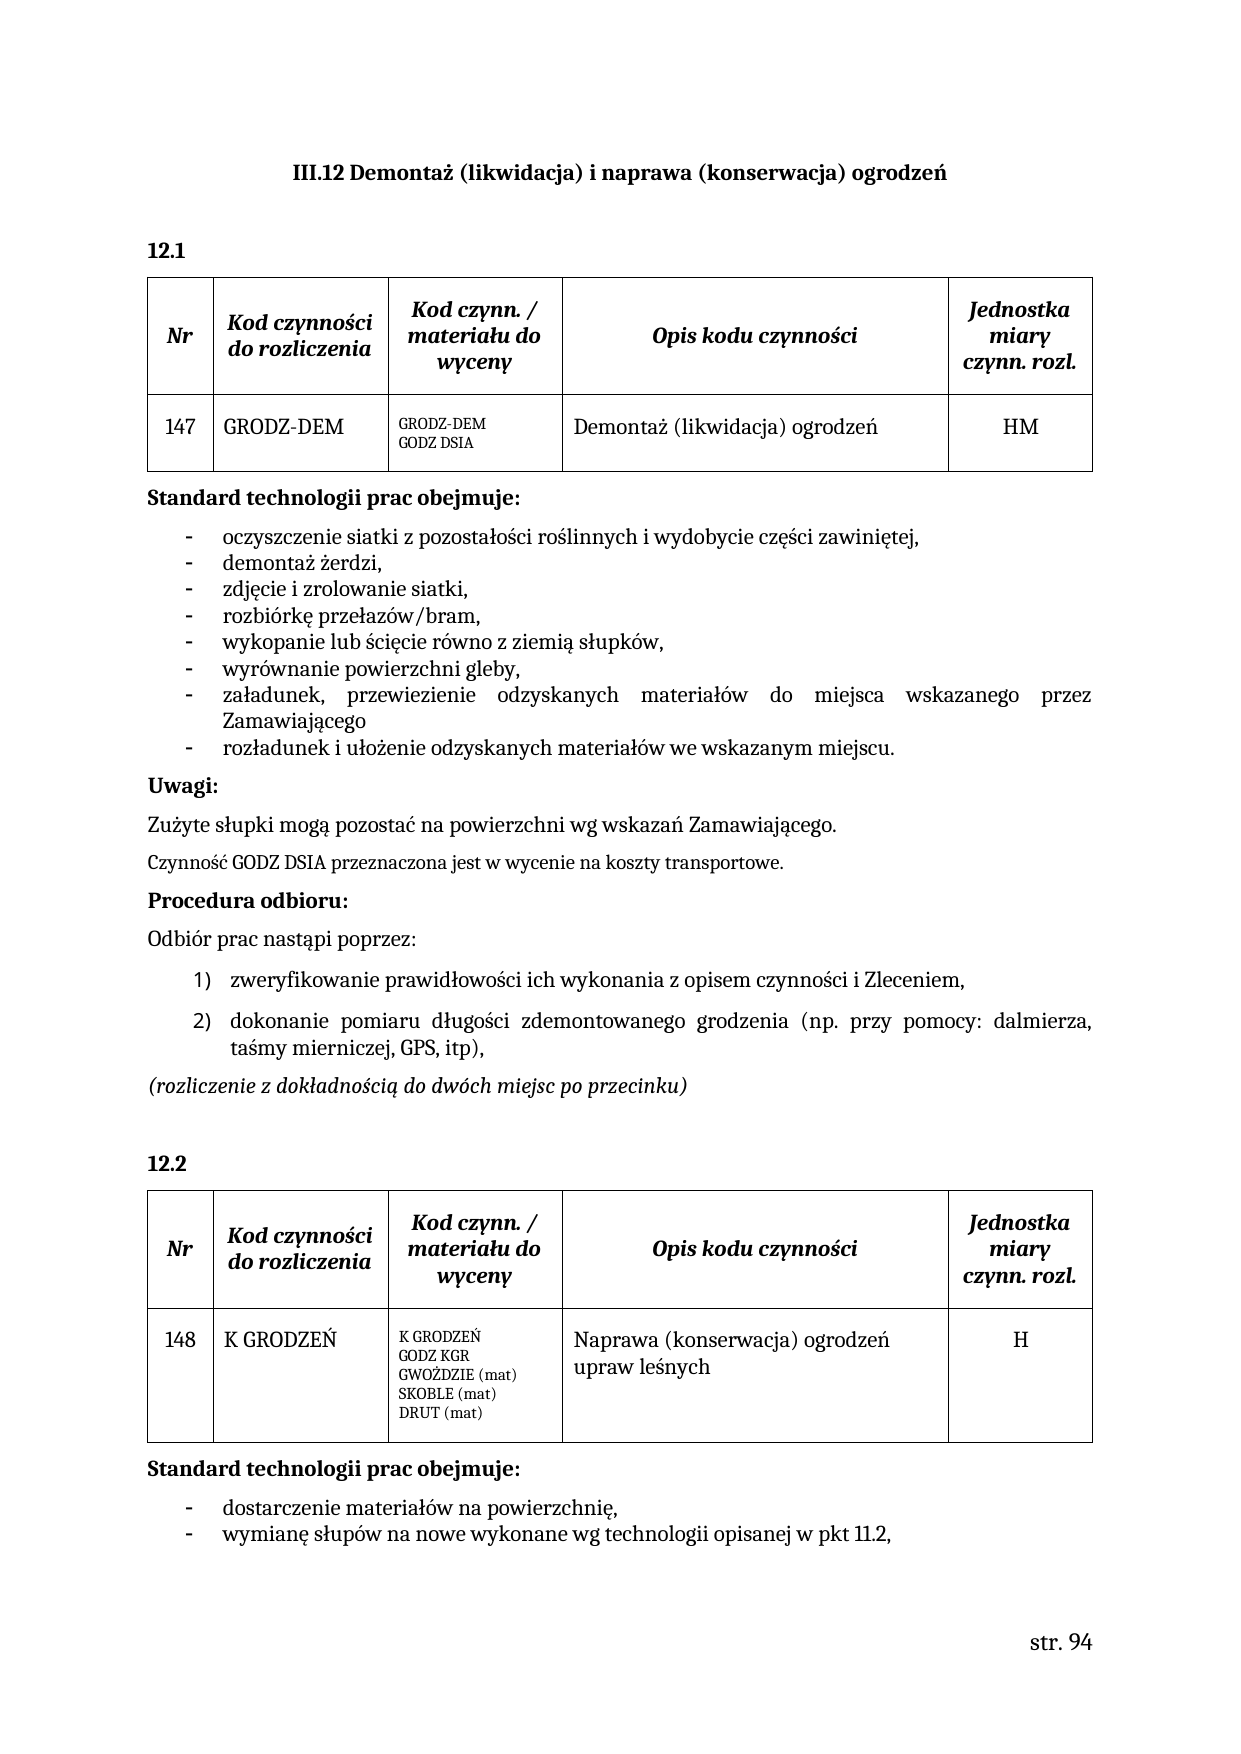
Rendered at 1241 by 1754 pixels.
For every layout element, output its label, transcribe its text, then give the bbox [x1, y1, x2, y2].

text Odbiór prac nastąpi poprzez: [148, 926, 1093, 953]
list zdjęcie i zrolowanie siatki, [185, 576, 1093, 603]
subtitle III.12 Demontaż (likwidacja) i naprawa (konserwacja) ogrodzeń [148, 160, 1093, 186]
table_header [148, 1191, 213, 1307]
text 12.2 [148, 1151, 1093, 1177]
list wykopanie lub ścięcie równo z ziemią słupków, [185, 629, 1093, 655]
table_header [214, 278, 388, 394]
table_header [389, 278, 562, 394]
list dostarczenie materiałów na powierzchnię, [185, 1494, 1093, 1521]
text Czynność GODZ DSIA przeznaczona jest w wycenie na koszty transportowe. [148, 851, 1093, 875]
text Standard technologii prac obejmuje: [148, 485, 1093, 511]
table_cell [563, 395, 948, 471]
list dokonanie pomiaru długości zdemontowanego grodzenia (np. przy pomocy: dalmierza, taśmy mierniczej, GPS, itp), [193, 1006, 1093, 1061]
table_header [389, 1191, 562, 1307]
list rozładunek i ułożenie odzyskanych materiałów we wskazanym miejscu. [185, 734, 1093, 761]
text Uwagi: [148, 773, 1093, 799]
list załadunek, przewiezienie odzyskanych materiałów do miejsca wskazanego przez Zamawiającego [185, 682, 1093, 734]
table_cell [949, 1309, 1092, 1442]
list zweryfikowanie prawidłowości ich wykonania z opisem czynności i Zleceniem, [193, 965, 1093, 993]
text Zużyte słupki mogą pozostać na powierzchni wg wskazań Zamawiającego. [148, 812, 1093, 838]
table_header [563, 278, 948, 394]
list rozbiórkę przełazów/bram, [185, 603, 1093, 629]
list wymianę słupów na nowe wykonane wg technologii opisanej w pkt 11.2, [185, 1521, 1093, 1547]
list demontaż żerdzi, [185, 550, 1093, 576]
text Standard technologii prac obejmuje: [148, 1455, 1093, 1482]
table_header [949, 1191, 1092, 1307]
list oczyszczenie siatki z pozostałości roślinnych i wydobycie części zawiniętej, [185, 523, 1093, 550]
text Procedura odbioru: [148, 887, 1093, 914]
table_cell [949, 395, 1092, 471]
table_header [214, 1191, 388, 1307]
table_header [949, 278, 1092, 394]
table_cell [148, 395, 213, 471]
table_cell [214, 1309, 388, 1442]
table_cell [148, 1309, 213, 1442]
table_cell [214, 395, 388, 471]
text (rozliczenie z dokładnością do dwóch miejsc po przecinku) [148, 1073, 1093, 1100]
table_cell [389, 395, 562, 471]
list wyrównanie powierzchni gleby, [185, 655, 1093, 682]
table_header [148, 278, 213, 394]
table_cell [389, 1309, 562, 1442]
text 12.1 [148, 238, 1093, 264]
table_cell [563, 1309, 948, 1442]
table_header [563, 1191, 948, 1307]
